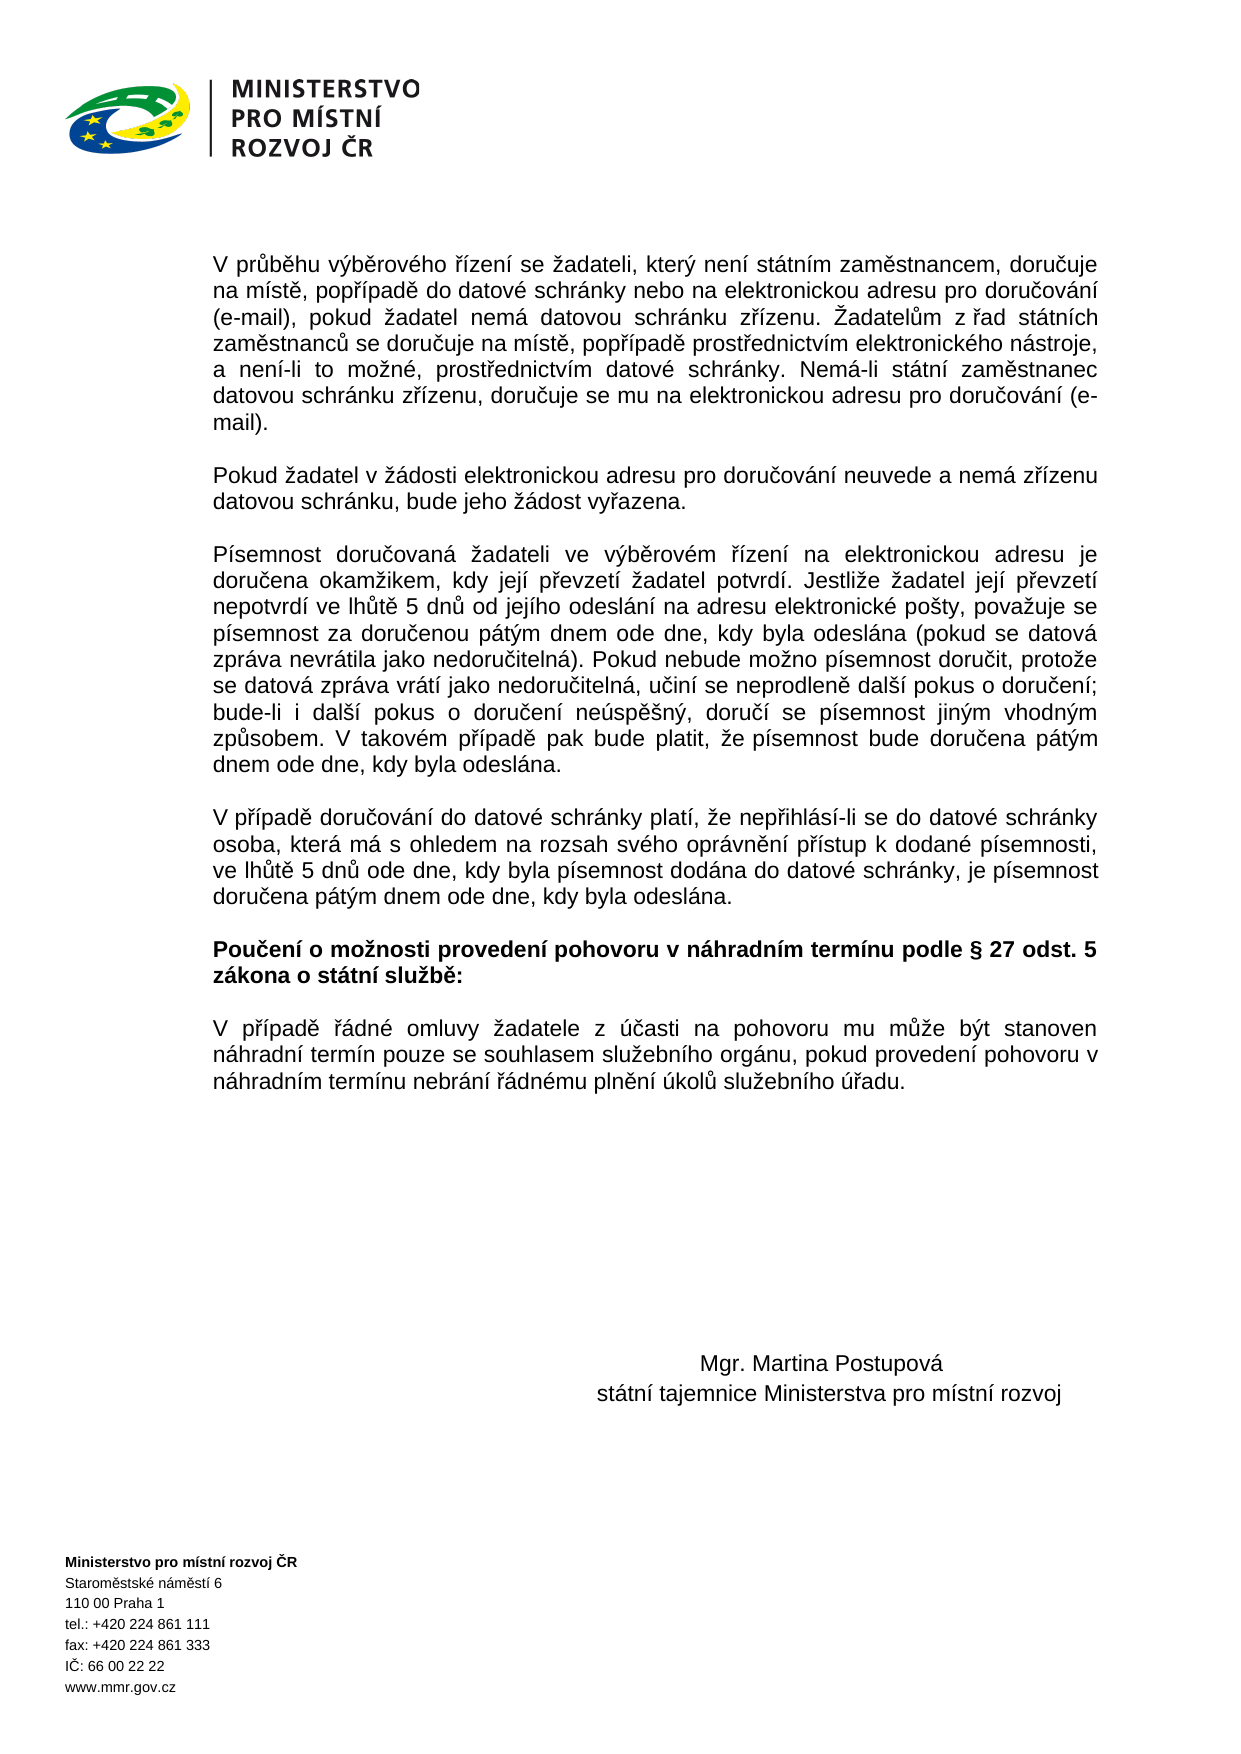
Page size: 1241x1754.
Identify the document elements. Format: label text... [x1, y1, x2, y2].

text Poučení o možnosti provedení pohovoru v náhradním termínu podle § 27 odst. 5 zákona o státní službě: [213, 936, 1098, 989]
text státní tajemnice Ministerstva pro místní rozvoj [508, 1380, 1098, 1406]
picture [65, 79, 420, 157]
list V průběhu výběrového řízení se žadateli, který není státním zaměstnancem, doručuje na místě, popřípadě do datové schránky nebo na elektronickou adresu pro doručování (e-mail), pokud žadatel nemá datovou schránku zřízenu. Žadatelům z řad státních zaměstnanců se doručuje na místě, popřípadě prostřednictvím elektronického nástroje, a není-li to možné, prostřednictvím datové schránky. Nemá-li státní zaměstnanec datovou schránku zřízenu, doručuje se mu na elektronickou adresu pro doručování (e-mail). [213, 251, 1098, 435]
list Pokud žadatel v žádosti elektronickou adresu pro doručování neuvede a nemá zřízenu datovou schránku, bude jeho žádost vyřazena. [213, 462, 1098, 514]
list Písemnost doručovaná žadateli ve výběrovém řízení na elektronickou adresu je doručena okamžikem, kdy její převzetí žadatel potvrdí. Jestliže žadatel její převzetí nepotvrdí ve lhůtě 5 dnů od jejího odeslání na adresu elektronické pošty, považuje se písemnost za doručenou pátým dnem ode dne, kdy byla odeslána (pokud se datová zpráva nevrátila jako nedoručitelná). Pokud nebude možno písemnost doručit, protože se datová zpráva vrátí jako nedoručitelná, učiní se neprodleně další pokus o doručení; bude-li i další pokus o doručení neúspěšný, doručí se písemnost jiným vhodným způsobem. V takovém případě pak bude platit, že písemnost bude doručena pátým dnem ode dne, kdy byla odeslána. [213, 541, 1098, 778]
list V případě doručování do datové schránky platí, že nepřihlásí-li se do datové schránky osoba, která má s ohledem na rozsah svého oprávnění přístup k dodané písemnosti, ve lhůtě 5 dnů ode dne, kdy byla písemnost dodána do datové schránky, je písemnost doručena pátým dnem ode dne, kdy byla odeslána. [213, 804, 1098, 909]
text Mgr. Martina Postupová [581, 1350, 1098, 1376]
text V případě řádné omluvy žadatele z účasti na pohovoru mu může být stanoven náhradní termín pouze se souhlasem služebního orgánu, pokud provedení pohovoru v náhradním termínu nebrání řádnému plnění úkolů služebního úřadu. [213, 1015, 1098, 1094]
